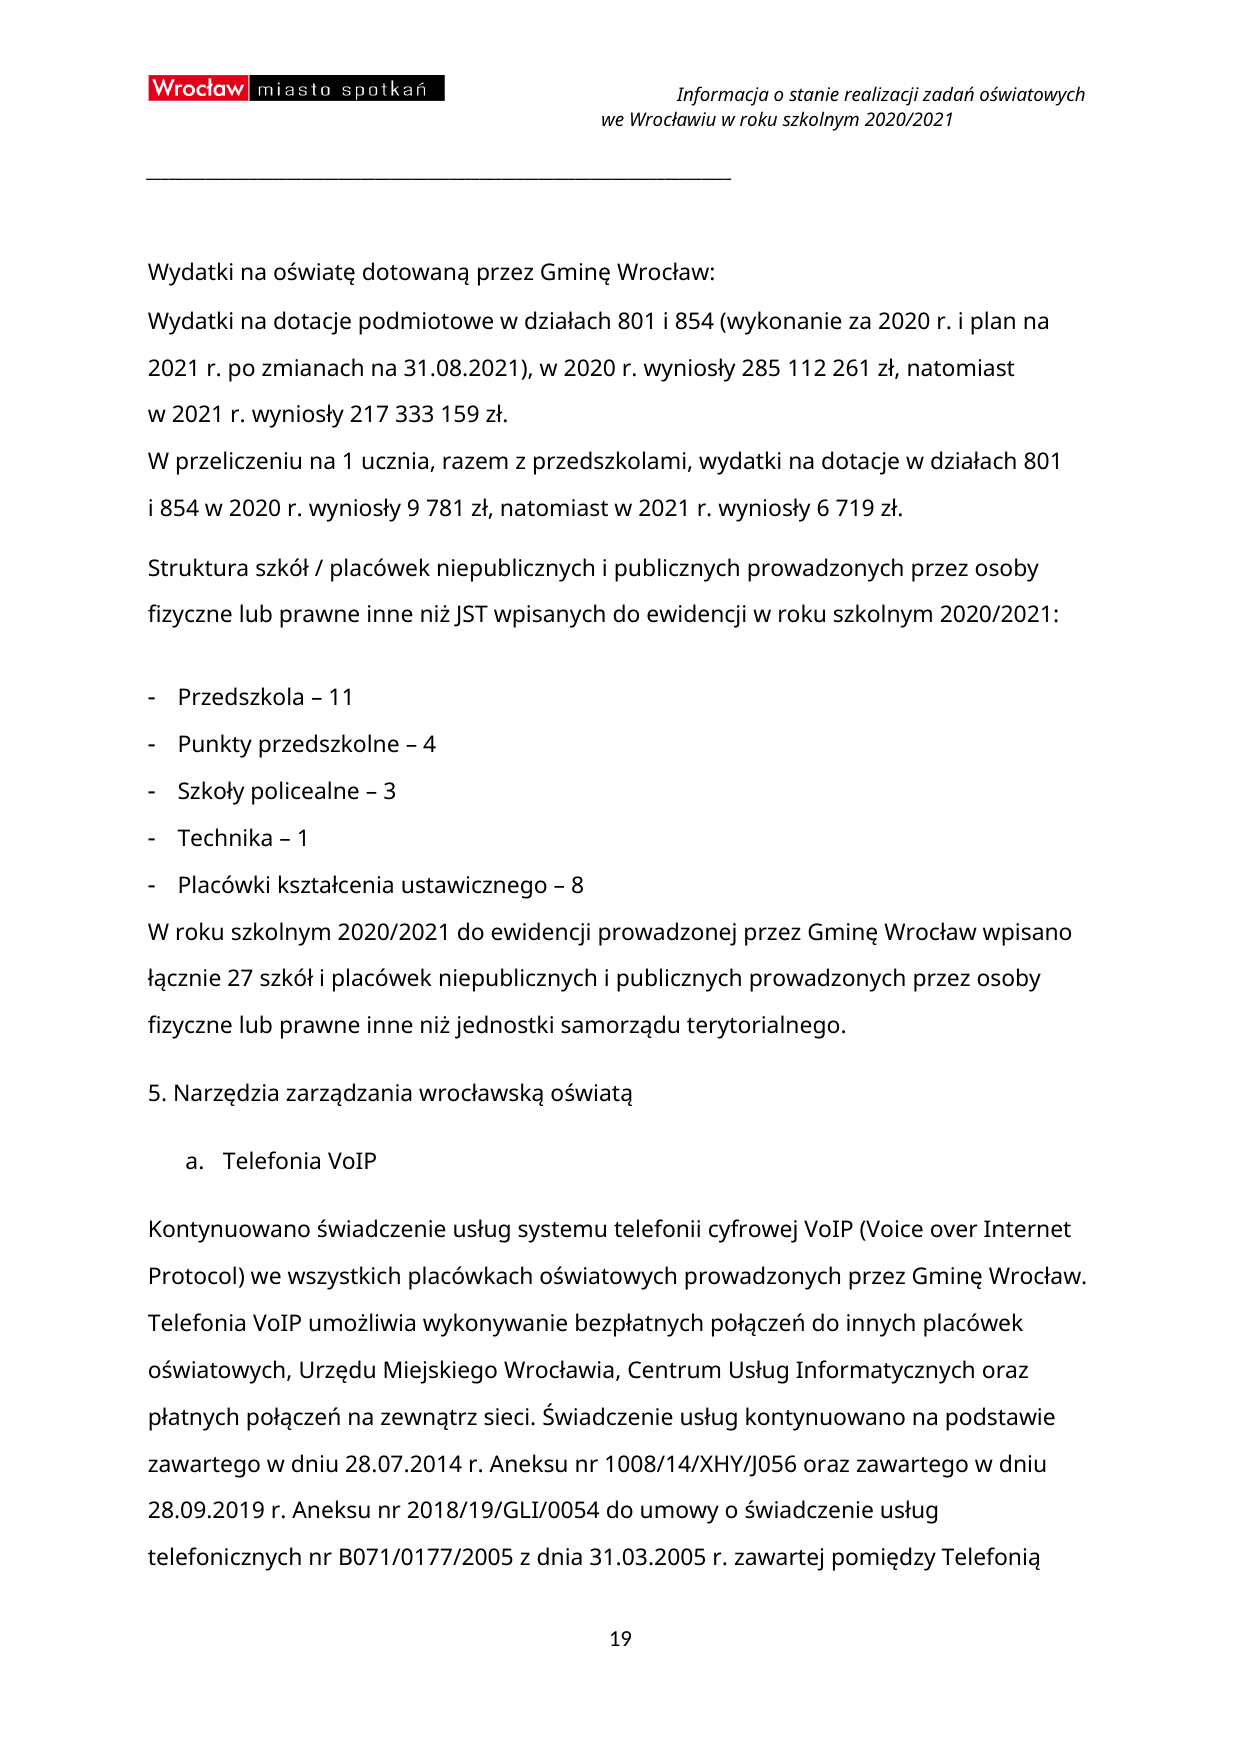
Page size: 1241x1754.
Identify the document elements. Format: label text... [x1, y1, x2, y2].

list Szkoły policealne – 3 [148, 775, 1093, 806]
text W przeliczeniu na 1 ucznia, razem z przedszkolami, wydatki na dotacje w działach 801 i 854 w 2020 r. wyniosły 9 781 zł, natomiast w 2021 r. wyniosły 6 719 zł. [148, 445, 1093, 523]
subtitle Telefonia VoIP [185, 1145, 1093, 1176]
text Wydatki na oświatę dotowaną przez Gminę Wrocław: [148, 256, 1093, 287]
list Technika – 1 [148, 822, 1093, 853]
text Wydatki na dotacje podmiotowe w działach 801 i 854 (wykonanie za 2020 r. i plan na 2021 r. po zmianach na 31.08.2021), w 2020 r. wyniosły 285 112 261 zł, natomiast w 2021 r. wyniosły 217 333 159 zł. [148, 304, 1093, 429]
list Placówki kształcenia ustawicznego – 8 [148, 869, 1093, 900]
text W roku szkolnym 2020/2021 do ewidencji prowadzonej przez Gminę Wrocław wpisano łącznie 27 szkół i placówek niepublicznych i publicznych prowadzonych przez osoby fizyczne lub prawne inne niż jednostki samorządu terytorialnego. [148, 916, 1093, 1041]
list Przedszkola – 11 [148, 681, 1093, 712]
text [148, 1213, 1093, 1573]
text Struktura szkół / placówek niepublicznych i publicznych prowadzonych przez osoby fizyczne lub prawne inne niż JST wpisanych do ewidencji w roku szkolnym 2020/2021: [148, 551, 1093, 629]
picture [147, 73, 445, 102]
list Punkty przedszkolne – 4 [148, 728, 1093, 759]
subtitle 5. Narzędzia zarządzania wrocławską oświatą [148, 1077, 1093, 1108]
